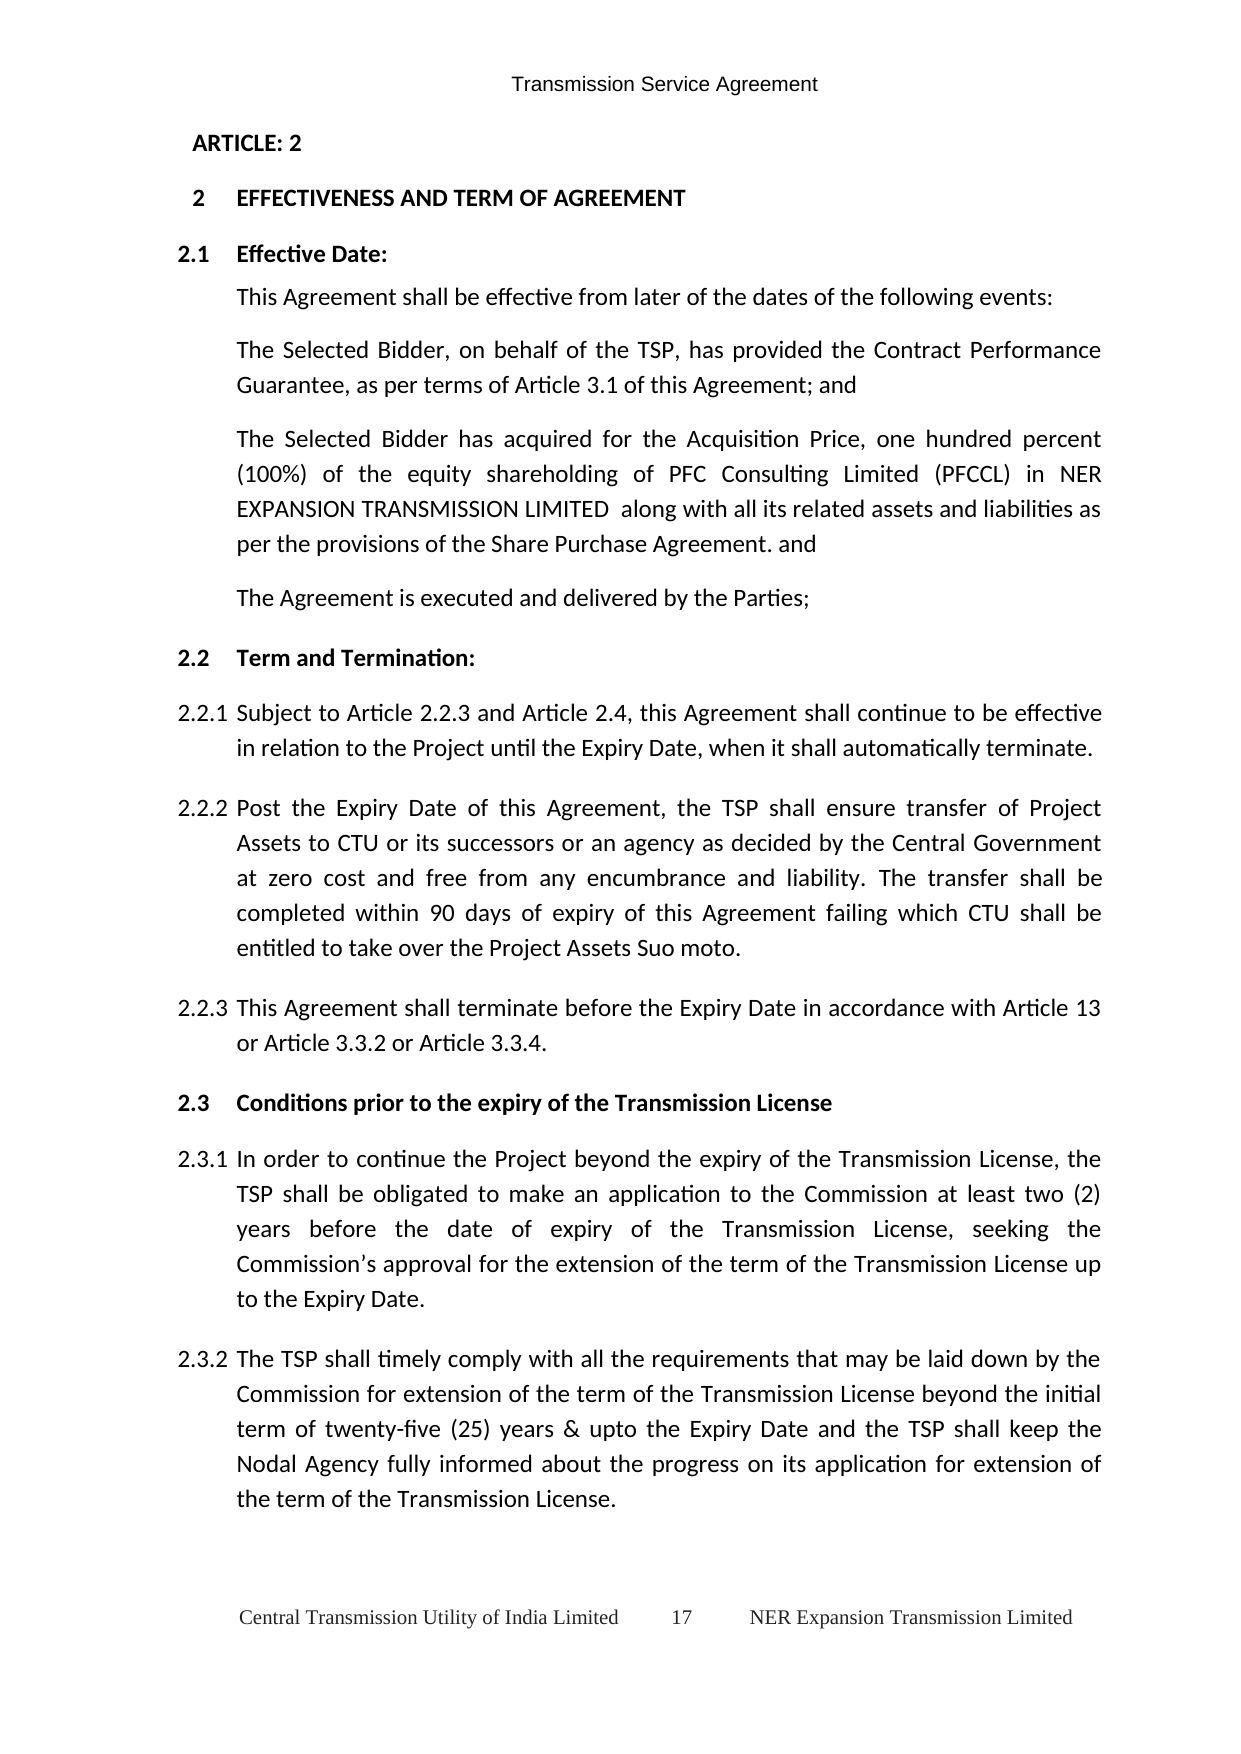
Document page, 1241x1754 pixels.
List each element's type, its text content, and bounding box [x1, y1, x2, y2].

text The Selected Bidder has acquired for the Acquisition Price, one hundred percent (100%) of the equity shareholding of PFC Consulting Limited (PFCCL) in NER EXPANSION TRANSMISSION LIMITED along with all its related assets and liabilities as per the provisions of the Share Purchase Agreement. and [236, 423, 1103, 559]
subtitle Effective Date: [177, 238, 1103, 268]
subtitle Subject to Article 2.2.3 and Article 2.4, this Agreement shall continue to be effective in relation to the Project until the Expiry Date, when it shall automatically terminate. [177, 698, 1103, 763]
subtitle In order to continue the Project beyond the expiry of the Transmission License, the TSP shall be obligated to make an application to the Commission at least two (2) years before the date of expiry of the Transmission License, seeking the Commission’s approval for the extension of the term of the Transmission License up to the Expiry Date. [177, 1143, 1103, 1314]
subtitle The TSP shall timely comply with all the requirements that may be laid down by the Commission for extension of the term of the Transmission License beyond the initial term of twenty-five (25) years & upto the Expiry Date and the TSP shall keep the Nodal Agency fully informed about the progress on its application for extension of the term of the Transmission License. [177, 1343, 1103, 1514]
subtitle This Agreement shall terminate before the Expiry Date in accordance with Article 13 or Article 3.3.2 or Article 3.3.4. [177, 993, 1103, 1058]
subtitle Term and Termination: [177, 642, 1103, 673]
subtitle Conditions prior to the expiry of the Transmission License [177, 1088, 1103, 1118]
text ARTICLE: 2 [192, 127, 1103, 157]
text The Selected Bidder, on behalf of the TSP, has provided the Contract Performance Guarantee, as per terms of Article 3.1 of this Agreement; and [236, 334, 1103, 400]
text This Agreement shall be effective from later of the dates of the following events: [236, 281, 1103, 311]
subtitle Post the Expiry Date of this Agreement, the TSP shall ensure transfer of Project Assets to CTU or its successors or an agency as decided by the Central Government at zero cost and free from any encumbrance and liability. The transfer shall be completed within 90 days of expiry of this Agreement failing which CTU shall be entitled to take over the Project Assets Suo moto. [177, 793, 1103, 963]
subtitle Effectiveness and Term of Agreement [192, 182, 1103, 213]
text The Agreement is executed and delivered by the Parties; [236, 582, 1103, 613]
